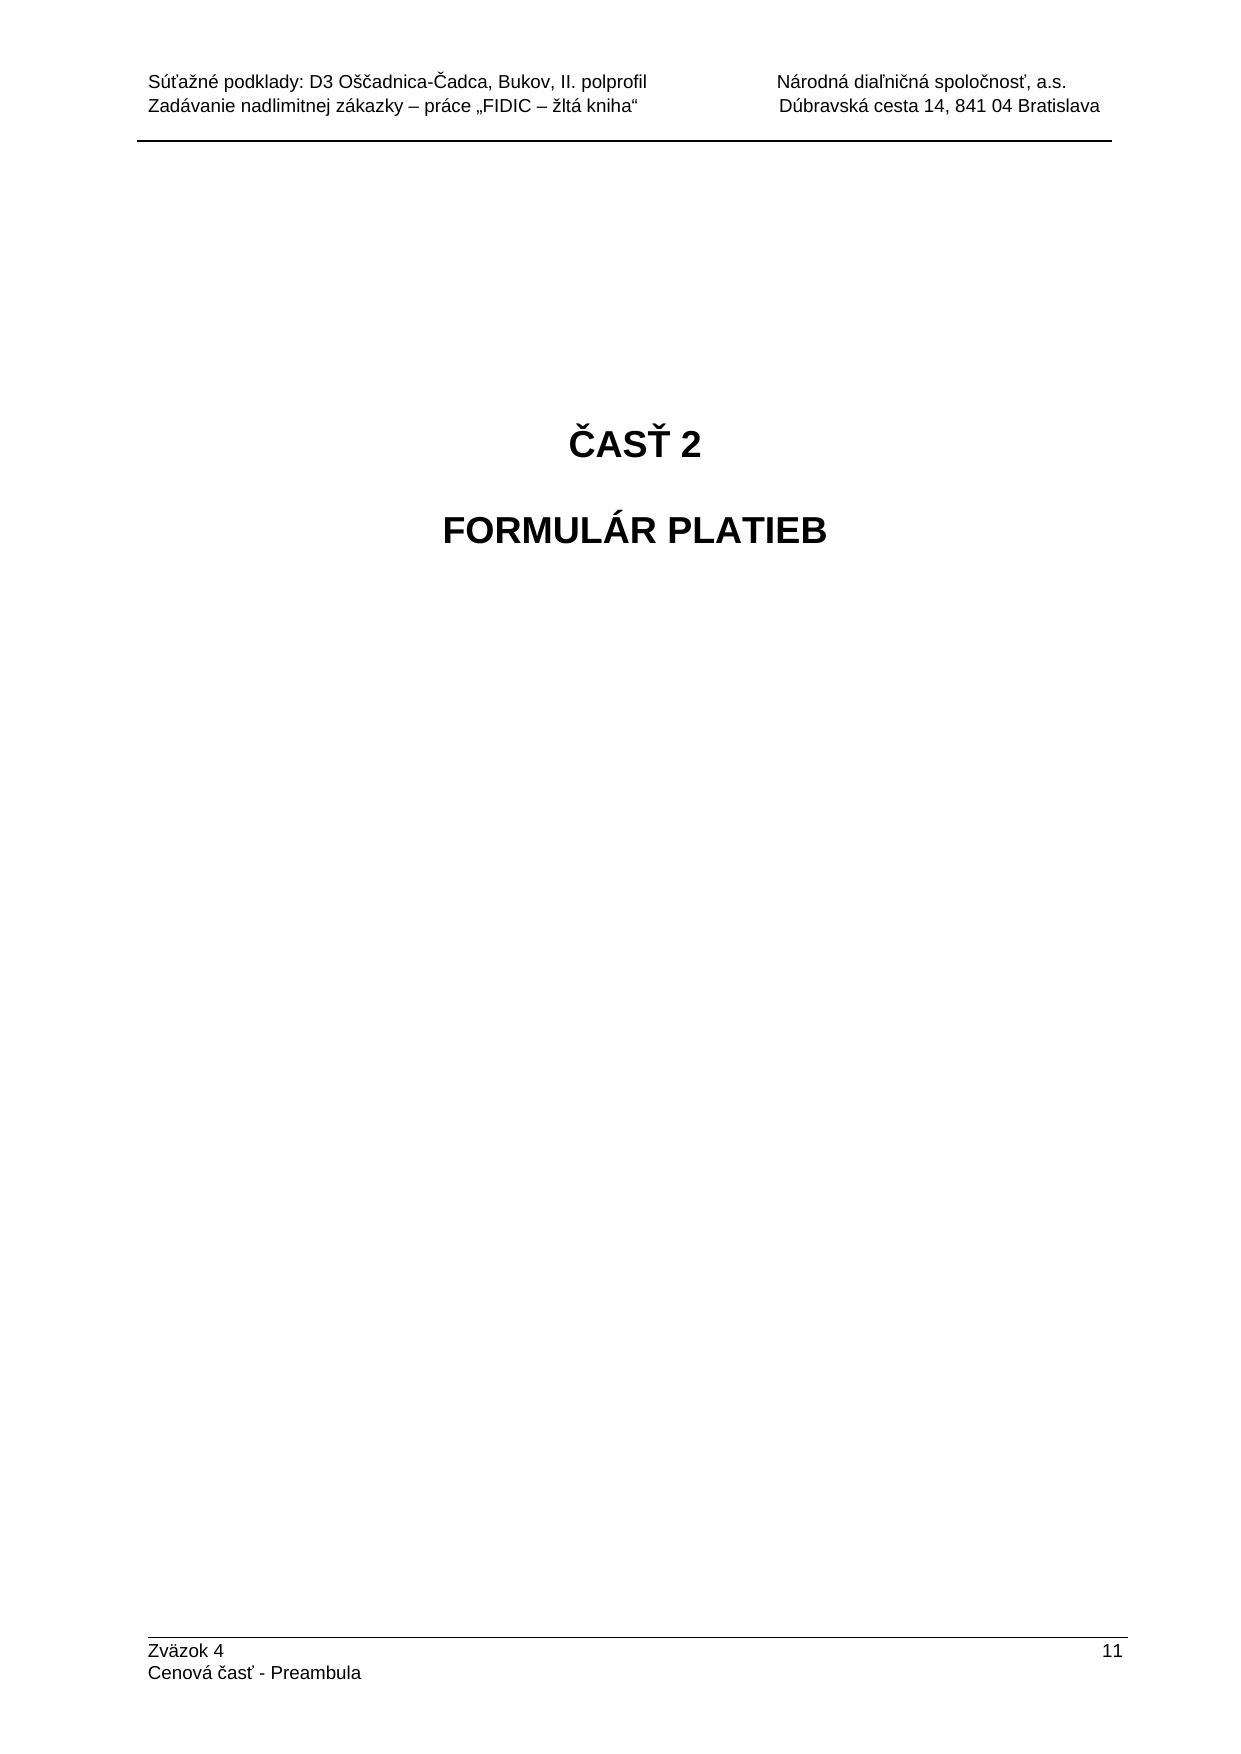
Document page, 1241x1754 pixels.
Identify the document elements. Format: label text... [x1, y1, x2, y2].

text Formulár platieb [148, 508, 1122, 551]
text Časť 2 [148, 422, 1122, 465]
